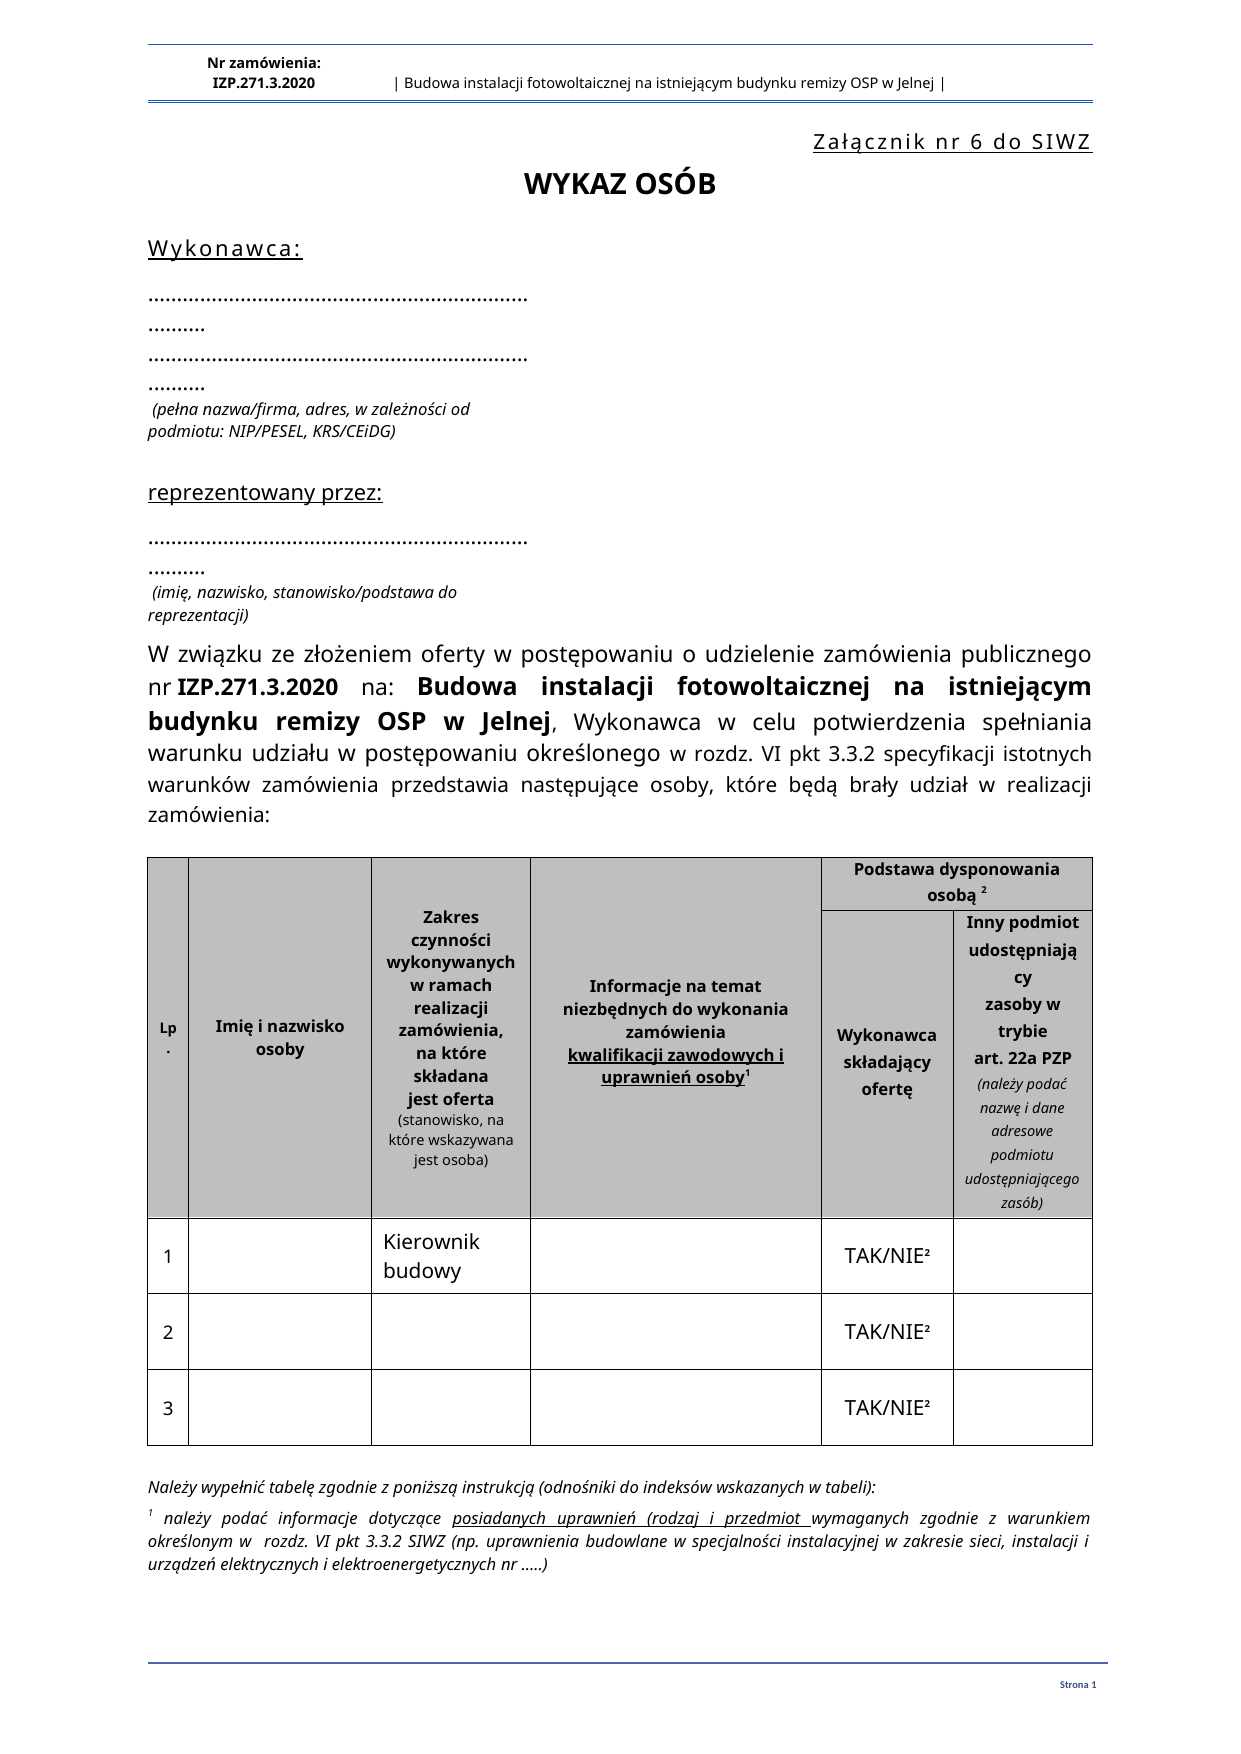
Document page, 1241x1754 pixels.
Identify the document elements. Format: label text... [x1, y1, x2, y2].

text ………………………………………………………….……… [148, 337, 532, 397]
table_cell TAK/NIE2 [822, 1294, 953, 1369]
table_cell [189, 1294, 371, 1369]
table_cell [372, 1370, 530, 1445]
table_cell [531, 1294, 821, 1369]
table_cell [531, 1370, 821, 1445]
table_cell [954, 1219, 1092, 1293]
table_cell TAK/NIE2 [822, 1219, 953, 1293]
text (imię, nazwisko, stanowisko/podstawa do reprezentacji) [148, 581, 546, 626]
text Wykonawca: [148, 233, 1093, 263]
text Należy wypełnić tabelę zgodnie z poniższą instrukcją (odnośniki do indeksów wskazanych w tabeli): [148, 1476, 1093, 1498]
table_cell Kierownik budowy [372, 1219, 530, 1293]
table_cell 2 [148, 1294, 188, 1369]
table_cell TAK/NIE2 [822, 1370, 953, 1445]
table_cell Wykonawca składający ofertę [822, 911, 953, 1217]
table_header Zakres czynności wykonywanych w ramach realizacji zamówienia, na które składana jest oferta (stanowisko, na które wskazywana jest osoba) [372, 858, 530, 1217]
table_header Podstawa dysponowania osobą 2 [822, 858, 1092, 910]
table_cell [372, 1294, 530, 1369]
table_cell 1 [148, 1219, 188, 1293]
text (pełna nazwa/firma, adres, w zależności od podmiotu: NIP/PESEL, KRS/CEiDG) [148, 397, 532, 442]
text ………………………………………………………….……… [148, 521, 532, 581]
text ………………………………………………………….……… [148, 278, 532, 337]
subtitle Załącznik nr 6 do SIWZ [148, 127, 1093, 156]
table_header Lp. [148, 858, 188, 1217]
text reprezentowany przez: [148, 477, 1093, 506]
table_cell [954, 1370, 1092, 1445]
table_cell [954, 1294, 1092, 1369]
table_cell [531, 1219, 821, 1293]
table_cell 3 [148, 1370, 188, 1445]
table_header Imię i nazwisko osoby [189, 858, 371, 1217]
text 1 należy podać informacje dotyczące posiadanych uprawnień (rodzaj i przedmiot wymaganych zgodnie z warunkiem określonym w rozdz. VI pkt 3.3.2 SIWZ (np. uprawnienia budowlane w specjalności instalacyjnej w zakresie sieci, instalacji i urządzeń elektrycznych i elektroenergetycznych nr …..) [148, 1507, 1093, 1575]
text W związku ze złożeniem oferty w postępowaniu o udzielenie zamówienia publicznego nr IZP.271.3.2020 na: Budowa instalacji fotowoltaicznej na istniejącym budynku remizy OSP w Jelnej, Wykonawca w celu potwierdzenia spełniania warunku udziału w postępowaniu określonego w rozdz. VI pkt 3.3.2 specyfikacji istotnych warunków zamówienia przedstawia następujące osoby, które będą brały udział w realizacji zamówienia: [148, 638, 1093, 828]
table_header Informacje na temat niezbędnych do wykonania zamówienia kwalifikacji zawodowych i uprawnień osoby1 [531, 858, 821, 1217]
table_cell [189, 1370, 371, 1445]
text WYKAZ OSÓB [148, 163, 1093, 203]
table_cell Inny podmiot udostępniający zasoby w trybie art. 22a PZP (należy podać nazwę i dane adresowe podmiotu udostępniającego zasób) [954, 911, 1092, 1217]
table_cell [189, 1219, 371, 1293]
